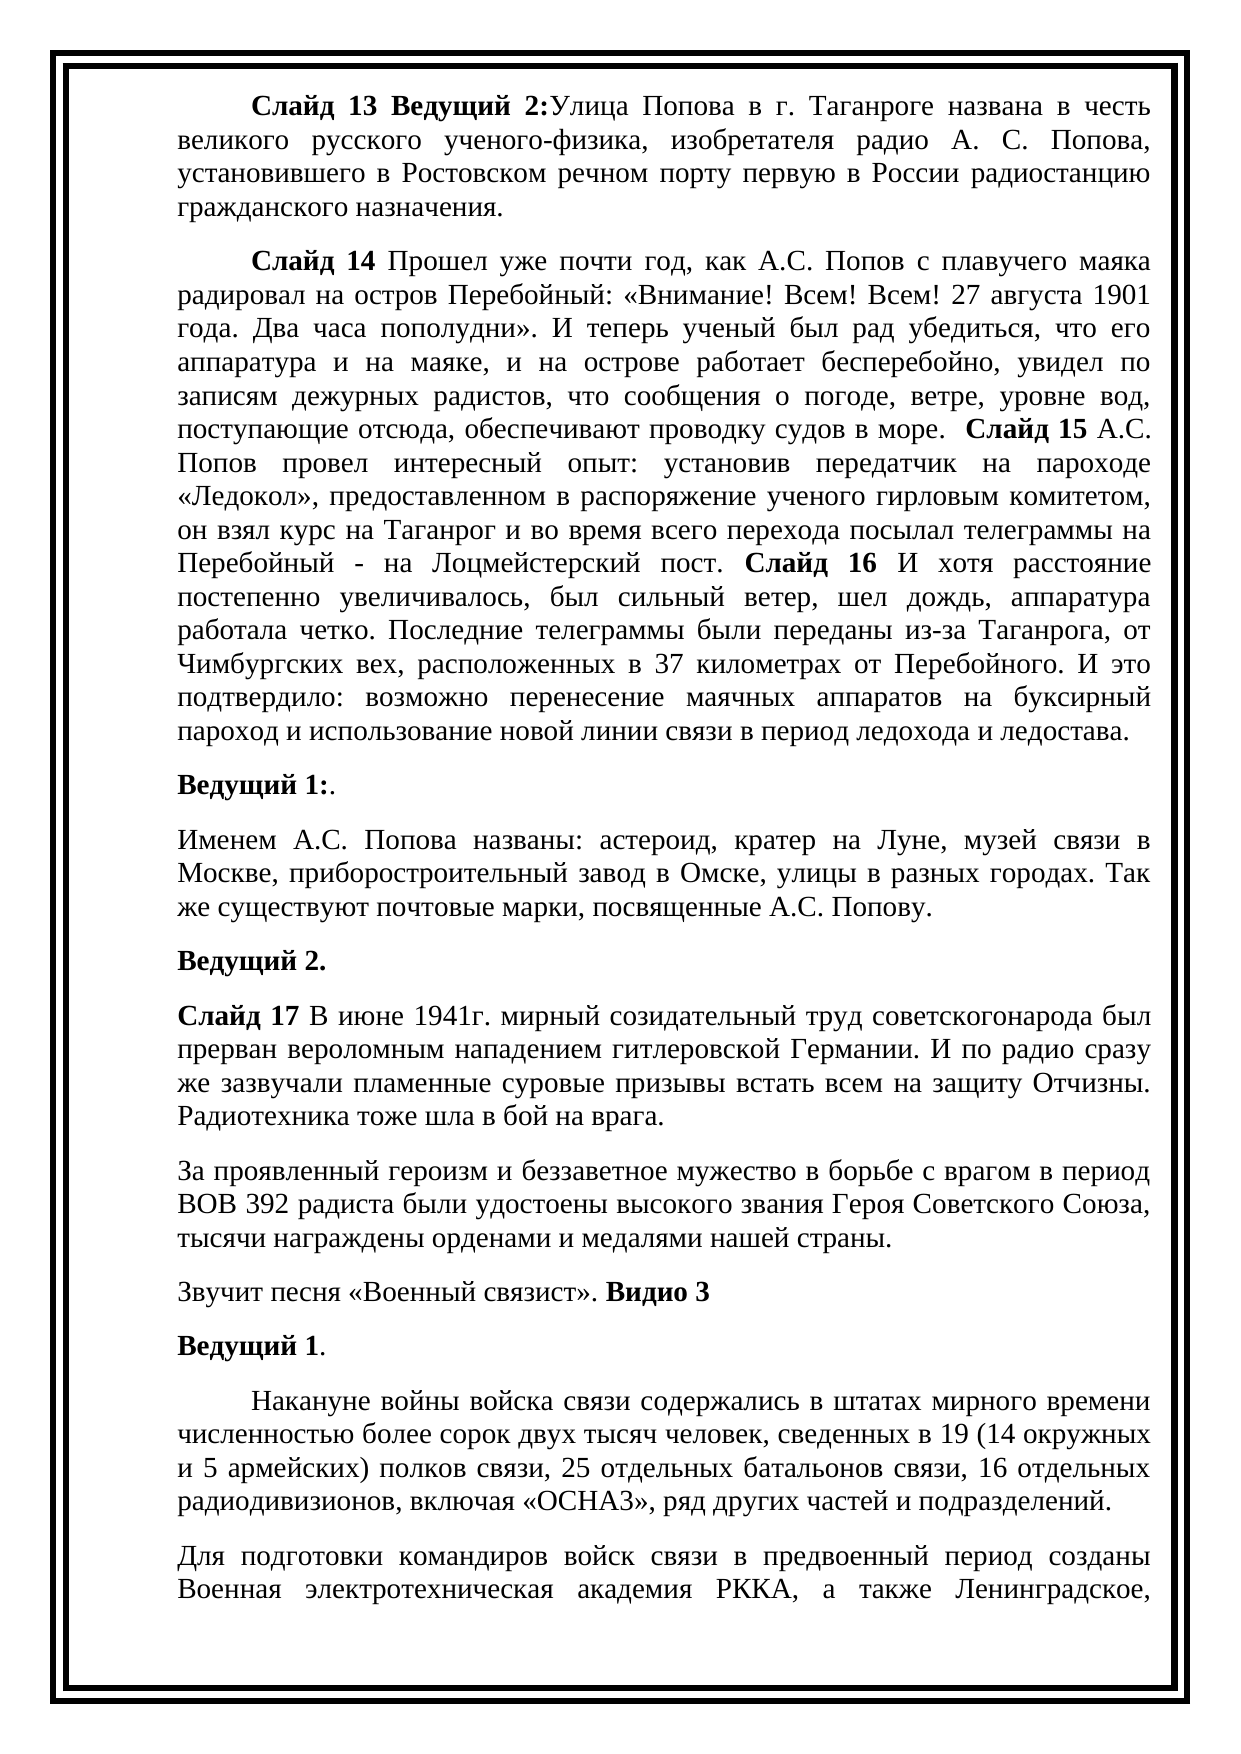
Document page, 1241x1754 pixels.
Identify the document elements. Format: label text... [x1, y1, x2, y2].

text Слайд 17 В июне 1941г. мирный созидательный труд советскогонарода был прерван вероломным нападением гитлеровской Германии. И по радио сразу же зазвучали пламенные суровые призывы встать всем на защиту Отчизны. Радиотехника тоже шла в бой на врага. [177, 998, 1152, 1132]
text Слайд 14 Прошел уже почти год, как А.С. Попов с плавучего маяка радировал на остров Перебойный: «Внимание! Всем! Всем! 27 августа 1901 года. Два часа пополудни». И теперь ученый был рад убедиться, что его аппаратура и на маяке, и на острове работает бесперебойно, увидел по записям дежурных радистов, что сообщения о погоде, ветре, уровне вод, поступающие отсюда, обеспечивают проводку судов в море. Слайд 15 А.С. Попов провел интересный опыт: установив передатчик на пароходе «Ледокол», предоставленном в распоряжение ученого гирловым комитетом, он взял курс на Таганрог и во время всего перехода посылал телеграммы на Перебойный - на Лоцмейстерский пост. Слайд 16 И хотя расстояние постепенно увеличивалось, был сильный ветер, шел дождь, аппаратура работала четко. Последние телеграммы были переданы из-за Таганрога, от Чимбургских вех, расположенных в 37 километрах от Перебойного. И это подтвердило: возможно перенесение маячных аппаратов на буксирный пароход и использование новой линии связи в период ледохода и ледостава. [177, 243, 1152, 747]
text Слайд 13 Ведущий 2:Улица Попова в г. Таганроге названа в честь великого русского ученого-физика, изобретателя радио А. С. Попова, установившего в Ростовском речном порту первую в России радиостанцию гражданского назначения. [177, 88, 1152, 223]
text Звучит песня «Военный связист». Видио 3 [177, 1274, 1152, 1308]
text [177, 1538, 1152, 1605]
text Именем А.С. Попова названы: астероид, кратер на Луне, музей связи в Москве, приборостроительный завод в Омске, улицы в разных городах. Так же существуют почтовые марки, посвященные А.С. Попову. [177, 822, 1152, 922]
text Накануне войны войска связи содержались в штатах мирного времени численностью более сорок двух тысяч человек, сведенных в 19 (14 окружных и 5 армейских) полков связи, 25 отдельных батальонов связи, 16 отдельных радиодивизионов, включая «ОСНA3», ряд других частей и подразделений. [177, 1383, 1152, 1517]
text Ведущий 2. [177, 943, 1152, 977]
text За проявленный героизм и беззаветное мужество в борьбе с врагом в период ВОВ 392 радиста были удостоены высокого звания Героя Советского Союза, тысячи награждены орденами и медалями нашей страны. [177, 1153, 1152, 1253]
text Ведущий 1. [177, 1328, 1152, 1362]
text Ведущий 1:. [177, 767, 1152, 801]
